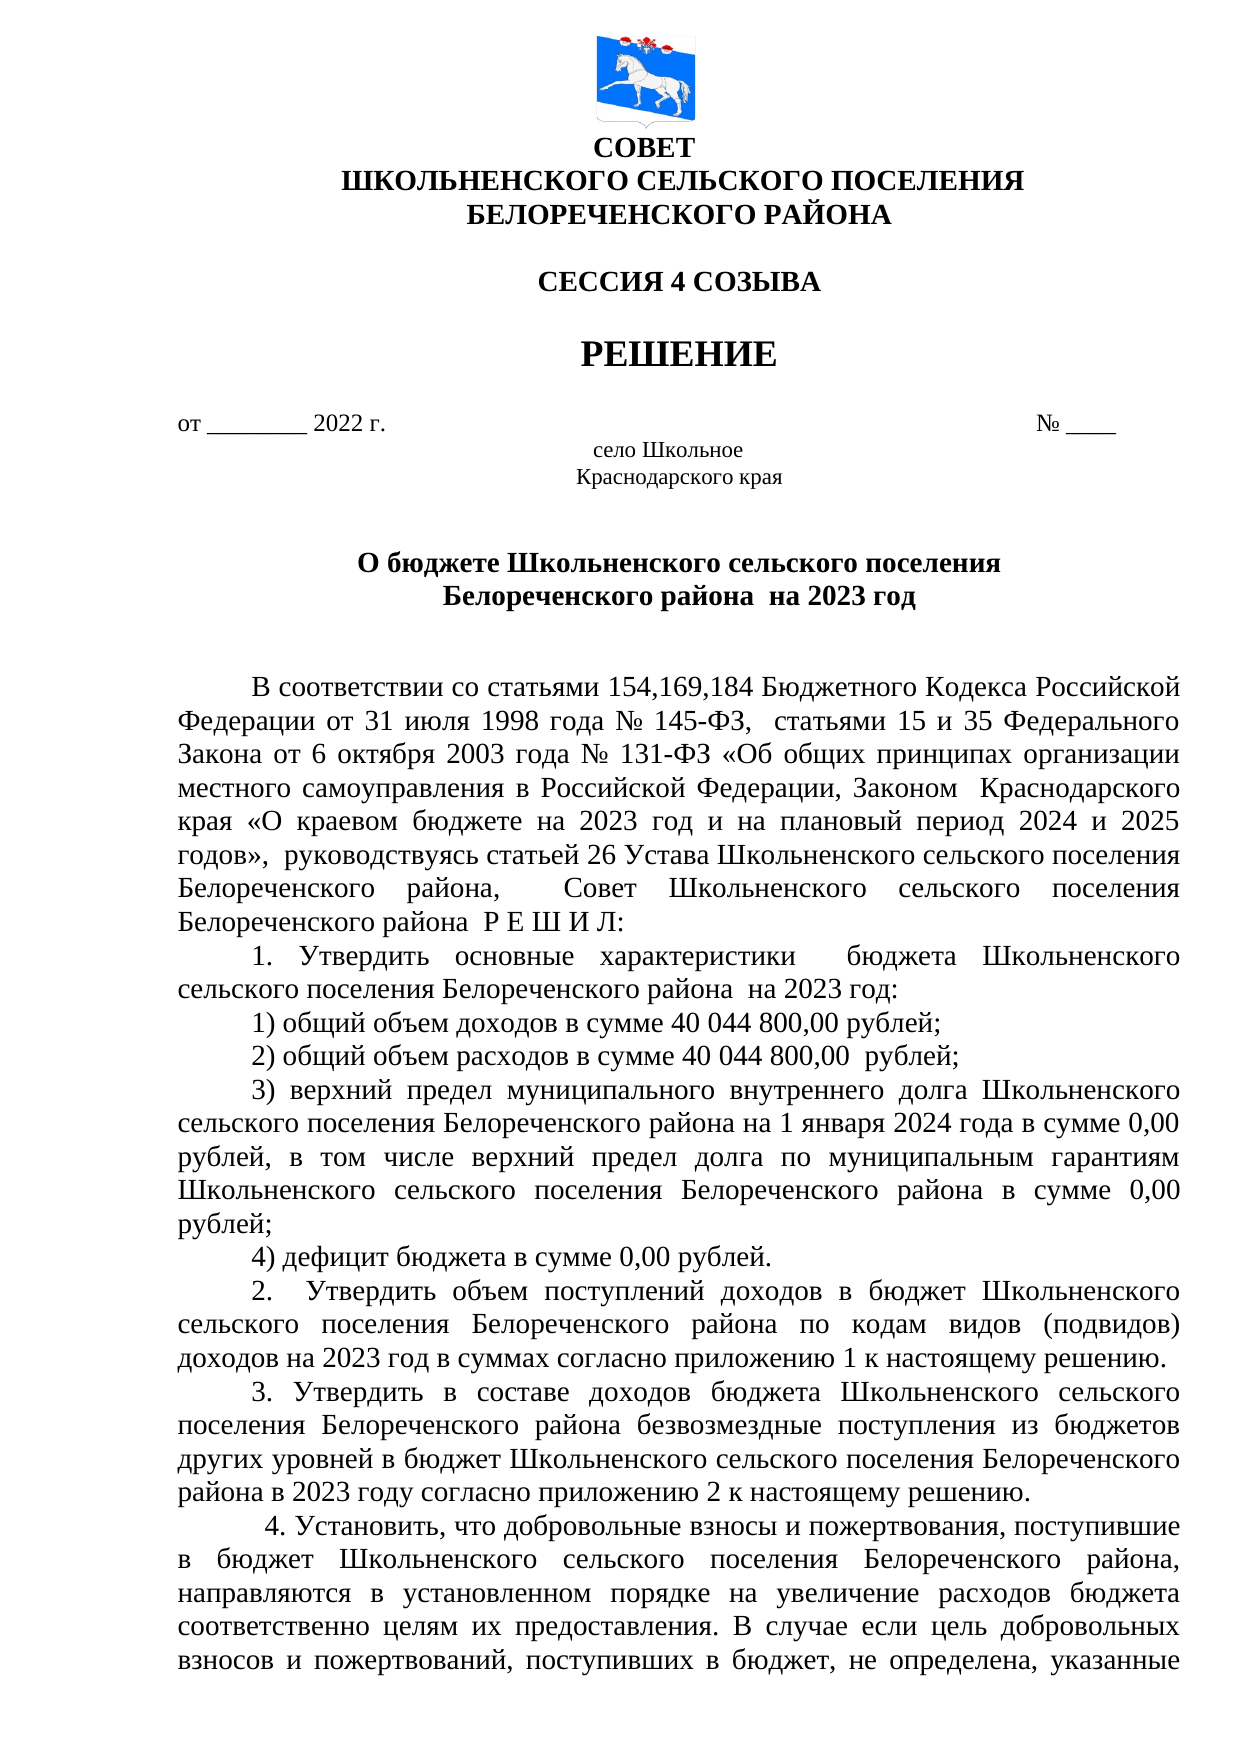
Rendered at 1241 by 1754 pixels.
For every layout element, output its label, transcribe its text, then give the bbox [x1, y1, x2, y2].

text 4) дефицит бюджета в сумме 0,00 рублей. [177, 1239, 1181, 1273]
subtitle О бюджете Школьненского сельского поселения [177, 545, 1181, 578]
text 3. Утвердить в составе доходов бюджета Школьненского сельского поселения Белореченского района безвозмездные поступления из бюджетов других уровней в бюджет Школьненского сельского поселения Белореченского района в 2023 году согласно приложению HYPERLINK "consultantplus://offline/ref=959A9ECFC9EB69AD12EFA42F1846B85F74F234856A9D90FD9ABBB92B063DA5B1BF180CC0E84F0620EBCAE9lDpDF"22 к настоящему решению. [177, 1374, 1181, 1508]
text 2. Утвердить объем поступлений доходов в бюджет Школьненского сельского поселения Белореченского района по кодам видов (подвидов) доходов на 2023 год в суммах согласно приложению 1 к настоящему решению. [177, 1273, 1181, 1374]
picture [596, 36, 696, 129]
text 1. Утвердить основные характеристики бюджета Школьненского сельского поселения Белореченского района на 2023 год: [177, 938, 1181, 1005]
text Краснодарского края [177, 463, 1181, 489]
text село Школьное [177, 437, 1181, 463]
text БЕЛОРЕЧЕНСКОГО РАЙОНА [177, 197, 1181, 231]
text ШКОЛЬНЕНСКОГО СЕЛЬСКОГО ПОСЕЛЕНИЯ [177, 163, 1181, 197]
text 3) верхний предел муниципального внутреннего долга Школьненского сельского поселения Белореченского района на 1 января 2024 года в сумме 0,00 рублей, в том числе верхний предел долга по муниципальным гарантиям Школьненского сельского поселения Белореченского района в сумме 0,00 рублей; [177, 1072, 1181, 1239]
text СЕССИЯ 4 СОЗЫВА [177, 264, 1181, 298]
text от ________ 2022 г. № ____ [177, 408, 1181, 437]
subtitle В соответствии со статьями 154,169,184 Бюджетного Кодекса Российской Федерации от 31 июля 1998 года № 145-ФЗ, статьями 15 и 35 Федерального Закона от 6 октября 2003 года № 131-ФЗ «Об общих принципах организации местного самоуправления в Российской Федерации, Законом Краснодарского края «О краевом бюджете на 2023 год и на плановый период 2024 и 2025 годов», руководствуясь статьей 26 Устава Школьненского сельского поселения Белореченского района, Совет Школьненского сельского поселения Белореченского района Р Е Ш И Л: [177, 669, 1181, 938]
text СОВЕТ [177, 130, 1181, 163]
subtitle Белореченского района на 2023 год [177, 578, 1181, 612]
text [177, 1508, 1181, 1676]
text 2) общий объем расходов в сумме 40 044 800,00 рублей; [177, 1038, 1181, 1072]
text 1) общий объем доходов в сумме 40 044 800,00 рублей; [177, 1005, 1181, 1038]
text РЕШЕНИЕ [177, 331, 1181, 374]
